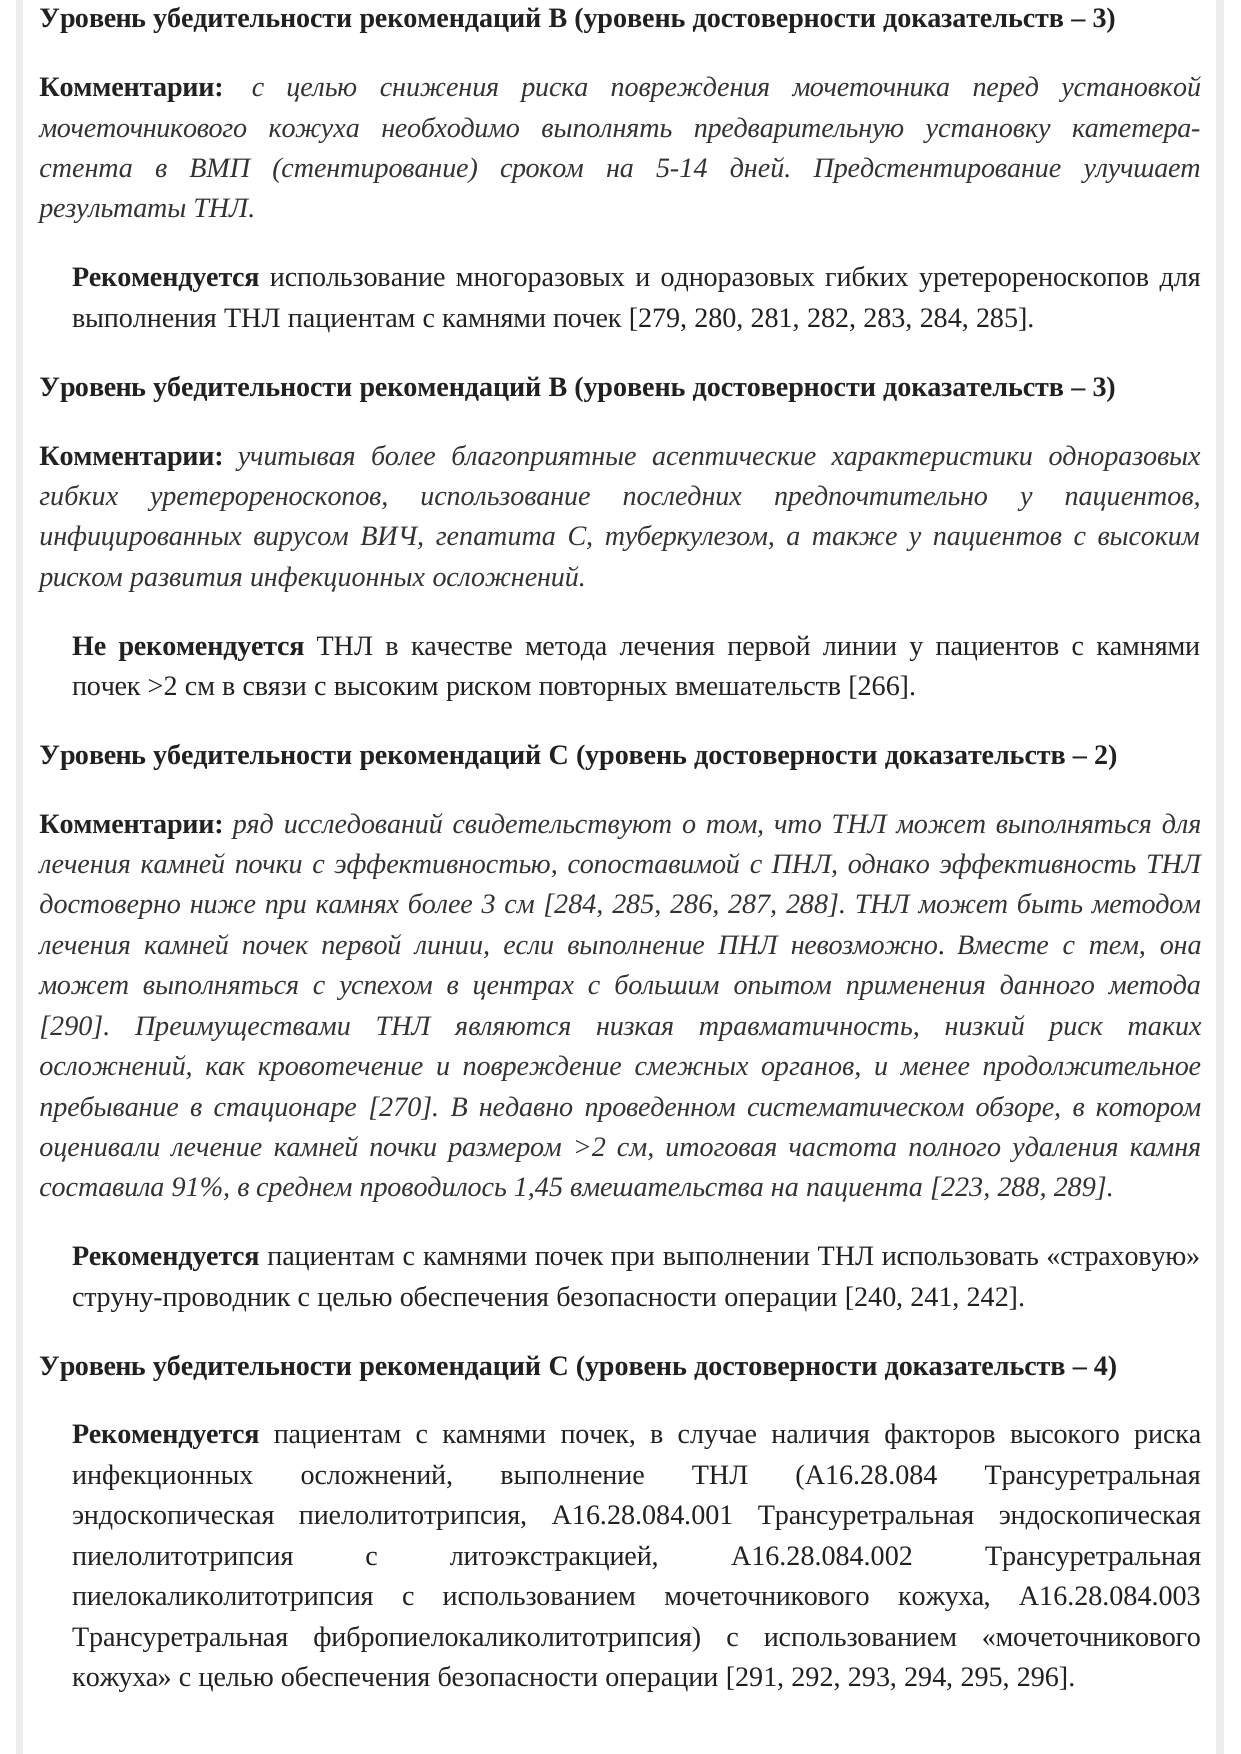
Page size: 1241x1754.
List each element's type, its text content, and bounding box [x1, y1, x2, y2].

text Рекомендуется пациентам с камнями почек, в случае наличия факторов высокого риска инфекционных осложнений, выполнение ТНЛ (A16.28.084 Трансуретральная эндоскопическая пиелолитотрипсия, A16.28.084.001 Трансуретральная эндоскопическая пиелолитотрипсия с литоэкстракцией, A16.28.084.002 Трансуретральная пиелокаликолитотрипсия с использованием мочеточникового кожуха, A16.28.084.003 Трансуретральная фибропиелокаликолитотрипсия) с использованием «мочеточникового кожуха» с целью обеспечения безопасности операции [291, 292, 293, 294, 295, 296]. [72, 1417, 1201, 1692]
subtitle Уровень убедительности рекомендаций С (уровень достоверности доказательств – 4) [39, 1349, 1200, 1381]
text Комментарии: учитывая более благоприятные асептические характеристики одноразовых гибких уретерореноскопов, использование последних предпочтительно у пациентов, инфицированных вирусом ВИЧ, гепатита С, туберкулезом, а также у пациентов с высоким риском развития инфекционных осложнений. [39, 438, 1201, 592]
text Не рекомендуется ТНЛ в качестве метода лечения первой линии у пациентов с камнями почек >2 см в связи с высоким риском повторных вмешательств [266]. [72, 629, 1200, 701]
subtitle Уровень убедительности рекомендаций В (уровень достоверности доказательств – 3) [39, 1, 1236, 34]
subtitle Уровень убедительности рекомендаций С (уровень достоверности доказательств – 2) [39, 738, 1236, 770]
text Рекомендуется использование многоразовых и одноразовых гибких уретерореноскопов для выполнения ТНЛ пациентам с камнями почек [279, 280, 281, 282, 283, 284, 285]. [72, 260, 1201, 333]
subtitle Уровень убедительности рекомендаций B (уровень достоверности доказательств – 3) [39, 370, 1236, 402]
text Рекомендуется пациентам с камнями почек при выполнении ТНЛ использовать «страховую» струну-проводник с целью обеспечения безопасности операции [240, 241, 242]. [72, 1239, 1201, 1312]
text Комментарии: ряд исследований свидетельствуют о том, что ТНЛ может выполняться для лечения камней почки с эффективностью, сопоставимой с ПНЛ, однако эффективность ТНЛ достоверно ниже при камнях более 3 см [284, 285, 286, 287, 288]. ТНЛ может быть методом лечения камней почек первой линии, если выполнение ПНЛ невозможно. Вместе с тем, она может выполняться с успехом в центрах с большим опытом применения данного метода [290]. Преимуществами ТНЛ являются низкая травматичность, низкий риск таких осложнений, как кровотечение и повреждение смежных органов, и менее продолжительное пребывание в стационаре [270]. В недавно проведенном систематическом обзоре, в котором оценивали лечение камней почки размером >2 см, итоговая частота полного удаления камня составила 91%, в среднем проводилось 1,45 вмешательства на пациента [223, 288, 289]. [39, 807, 1201, 1203]
text Комментарии: с целью снижения риска повреждения мочеточника перед установкой мочеточникового кожуха необходимо выполнять предварительную установку катетера- стента в ВМП (стентирование) сроком на 5-14 дней. Предстентирование улучшает результаты ТНЛ. [39, 70, 1201, 224]
